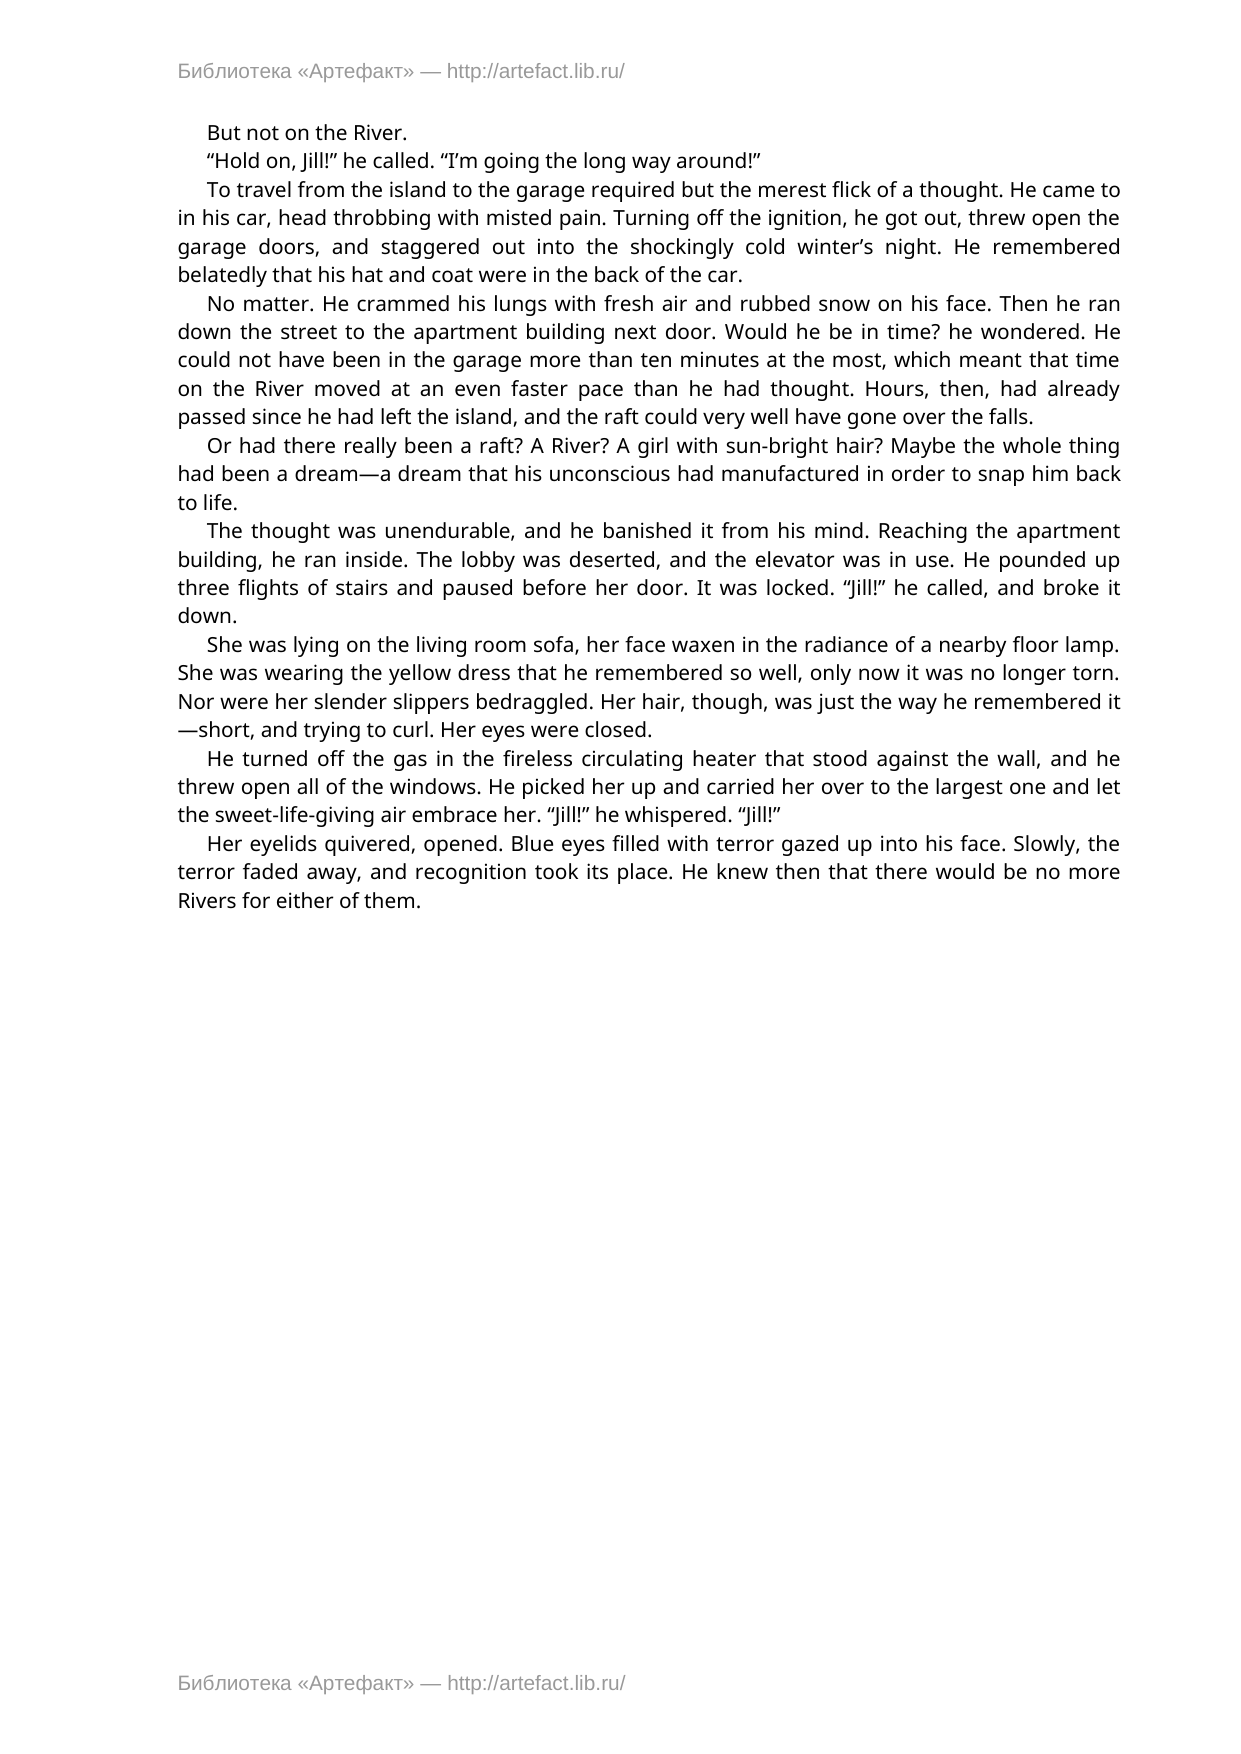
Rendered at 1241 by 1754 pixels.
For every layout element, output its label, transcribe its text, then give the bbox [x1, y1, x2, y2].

text He turned off the gas in the fireless circulating heater that stood against the wall, and he threw open all of the windows. He picked her up and carried her over to the largest one and let the sweet-life-giving air embrace her. “Jill!” he whispered. “Jill!” [177, 744, 1122, 829]
text She was lying on the living room sofa, her face waxen in the radiance of a nearby floor lamp. She was wearing the yellow dress that he remembered so well, only now it was no longer torn. Nor were her slender slippers bedraggled. Her hair, though, was just the way he remembered it—short, and trying to curl. Her eyes were closed. [177, 630, 1122, 744]
text The thought was unendurable, and he banished it from his mind. Reaching the apartment building, he ran inside. The lobby was deserted, and the elevator was in use. He pounded up three flights of stairs and paused before her door. It was locked. “Jill!” he called, and broke it down. [177, 516, 1122, 630]
text To travel from the island to the garage required but the merest flick of a thought. He came to in his car, head throbbing with misted pain. Turning off the ignition, he got out, threw open the garage doors, and staggered out into the shockingly cold winter’s night. He remembered belatedly that his hat and coat were in the back of the car. [177, 175, 1122, 289]
text No matter. He crammed his lungs with fresh air and rubbed snow on his face. Then he ran down the street to the apartment building next door. Would he be in time? he wondered. He could not have been in the garage more than ten minutes at the most, which meant that time on the River moved at an even faster pace than he had thought. Hours, then, had already passed since he had left the island, and the raft could very well have gone over the falls. [177, 289, 1122, 431]
text Or had there really been a raft? A River? A girl with sun-bright hair? Maybe the whole thing had been a dream—a dream that his unconscious had manufactured in order to snap him back to life. [177, 431, 1122, 516]
text But not on the River. [177, 118, 1122, 147]
text “Hold on, Jill!” he called. “I’m going the long way around!” [177, 147, 1122, 175]
text Her eyelids quivered, opened. Blue eyes filled with terror gazed up into his face. Slowly, the terror faded away, and recognition took its place. He knew then that there would be no more Rivers for either of them. [177, 829, 1122, 914]
